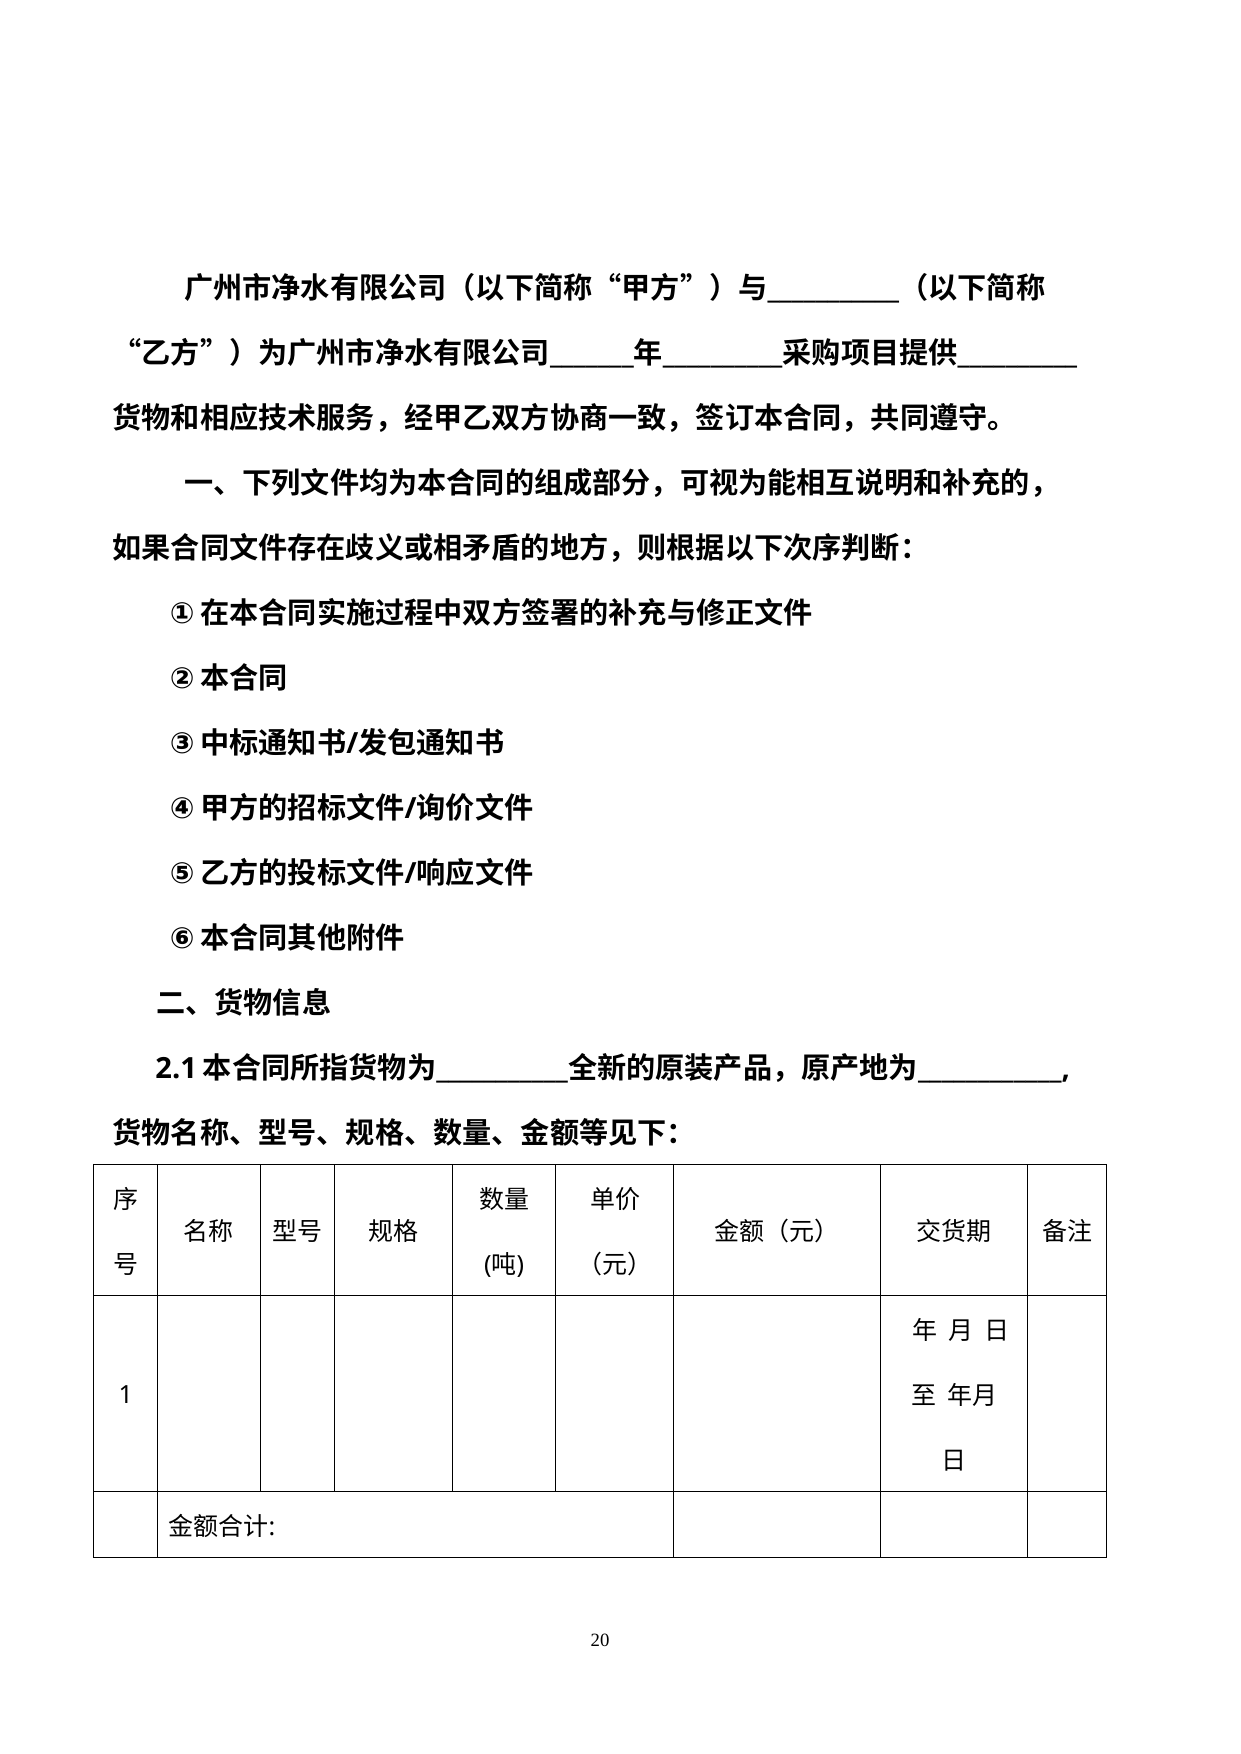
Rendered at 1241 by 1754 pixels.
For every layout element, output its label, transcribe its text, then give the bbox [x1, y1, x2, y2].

table_header 名称 [158, 1165, 260, 1295]
table_cell 1 [94, 1296, 157, 1491]
table_cell 年 月 日 至 年月 日 [881, 1296, 1027, 1491]
text ①在本合同实施过程中双方签署的补充与修正文件 [112, 579, 1087, 644]
table_cell [1028, 1492, 1106, 1557]
table_header 单价（元） [556, 1165, 673, 1295]
table_cell [261, 1296, 334, 1491]
table_cell [335, 1296, 452, 1491]
table_cell [674, 1296, 880, 1491]
table_cell 金额合计: [158, 1492, 673, 1557]
table_cell [556, 1296, 673, 1491]
table_cell [674, 1492, 880, 1557]
table_header 型号 [261, 1165, 334, 1295]
text 广州市净水有限公司（以下简称“甲方”）与___________（以下简称“乙方”）为广州市净水有限公司_______年__________采购项目提供__________货物和相应技术服务，经甲乙双方协商一致，签订本合同，共同遵守。 [112, 254, 1087, 449]
text ③中标通知书/发包通知书 [112, 709, 1087, 774]
text 二、货物信息 [112, 969, 1087, 1034]
table_header 规格 [335, 1165, 452, 1295]
text 一、下列文件均为本合同的组成部分，可视为能相互说明和补充的，如果合同文件存在歧义或相矛盾的地方，则根据以下次序判断： [112, 449, 1087, 579]
table_header 备注 [1028, 1165, 1106, 1295]
table_header 交货期 [881, 1165, 1027, 1295]
text 2.1本合同所指货物为___________全新的原装产品，原产地为____________,货物名称、型号、规格、数量、金额等见下： [112, 1034, 1087, 1164]
table_header 序号 [94, 1165, 157, 1295]
table_cell [881, 1492, 1027, 1557]
text ②本合同 [112, 644, 1087, 709]
table_header 金额（元） [674, 1165, 880, 1295]
table_cell [1028, 1296, 1106, 1491]
text ⑥本合同其他附件 [112, 904, 1087, 969]
table_header 数量(吨) [453, 1165, 555, 1295]
text ⑤乙方的投标文件/响应文件 [112, 839, 1087, 904]
table_cell [94, 1492, 157, 1557]
table_cell [453, 1296, 555, 1491]
table_cell [158, 1296, 260, 1491]
text ④甲方的招标文件/询价文件 [112, 774, 1087, 839]
